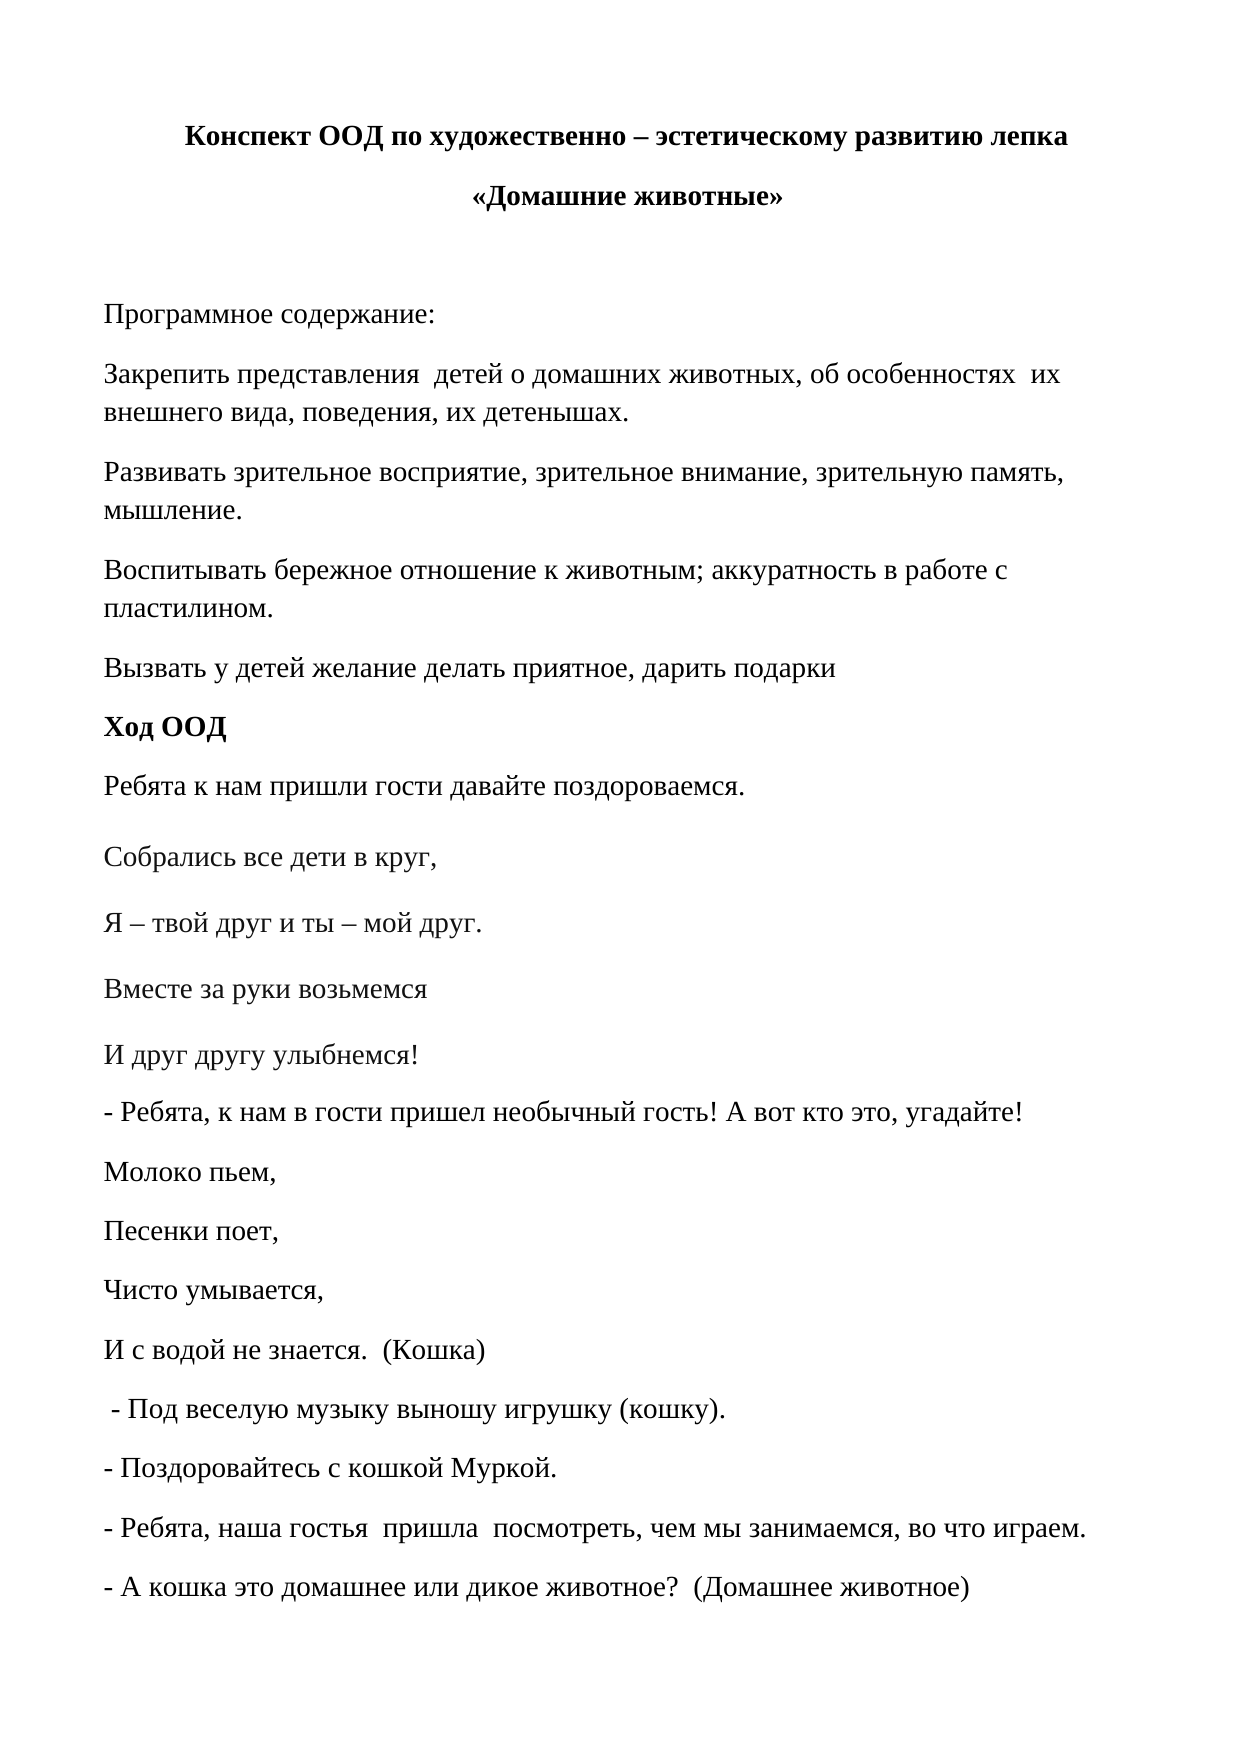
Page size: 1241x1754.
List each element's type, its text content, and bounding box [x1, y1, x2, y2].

text Чисто умывается, [103, 1272, 1152, 1306]
text Закрепить представления детей о домашних животных, об особенностях их внешнего вида, поведения, их детенышах. [103, 356, 1152, 428]
text Я – твой друг и ты – мой друг. [103, 896, 1152, 939]
text «Домашние животные» [103, 178, 1152, 211]
text - Ребята, к нам в гости пришел необычный гость! А вот кто это, угадайте! [103, 1094, 1152, 1128]
text Собрались все дети в круг, [103, 831, 1152, 873]
text Конспект ООД по художественно – эстетическому развитию лепка [177, 118, 1152, 152]
text - Под веселую музыку выношу игрушку (кошку). [103, 1391, 1152, 1425]
text Песенки поет, [103, 1213, 1152, 1247]
text Программное содержание: [103, 297, 1152, 330]
text И друг другу улыбнемся! [103, 1028, 1152, 1071]
text Вызвать у детей желание делать приятное, дарить подарки [103, 650, 1152, 683]
text Молоко пьем, [103, 1154, 1152, 1187]
text - Ребята, наша гостья пришла посмотреть, чем мы занимаемся, во что играем. [103, 1510, 1152, 1543]
text - Поздоровайтесь с кошкой Муркой. [103, 1451, 1152, 1484]
text Вместе за руки возьмемся [103, 962, 1152, 1005]
text Воспитывать бережное отношение к животным; аккуратность в работе с пластилином. [103, 552, 1152, 624]
text - А кошка это домашнее или дикое животное? (Домашнее животное) [103, 1569, 1152, 1603]
text Ход ООД [103, 709, 1152, 743]
text Развивать зрительное восприятие, зрительное внимание, зрительную память, мышление. [103, 454, 1152, 526]
text И с водой не знается. (Кошка) [103, 1332, 1152, 1365]
text Ребята к нам пришли гости давайте поздороваемся. [103, 768, 1152, 802]
